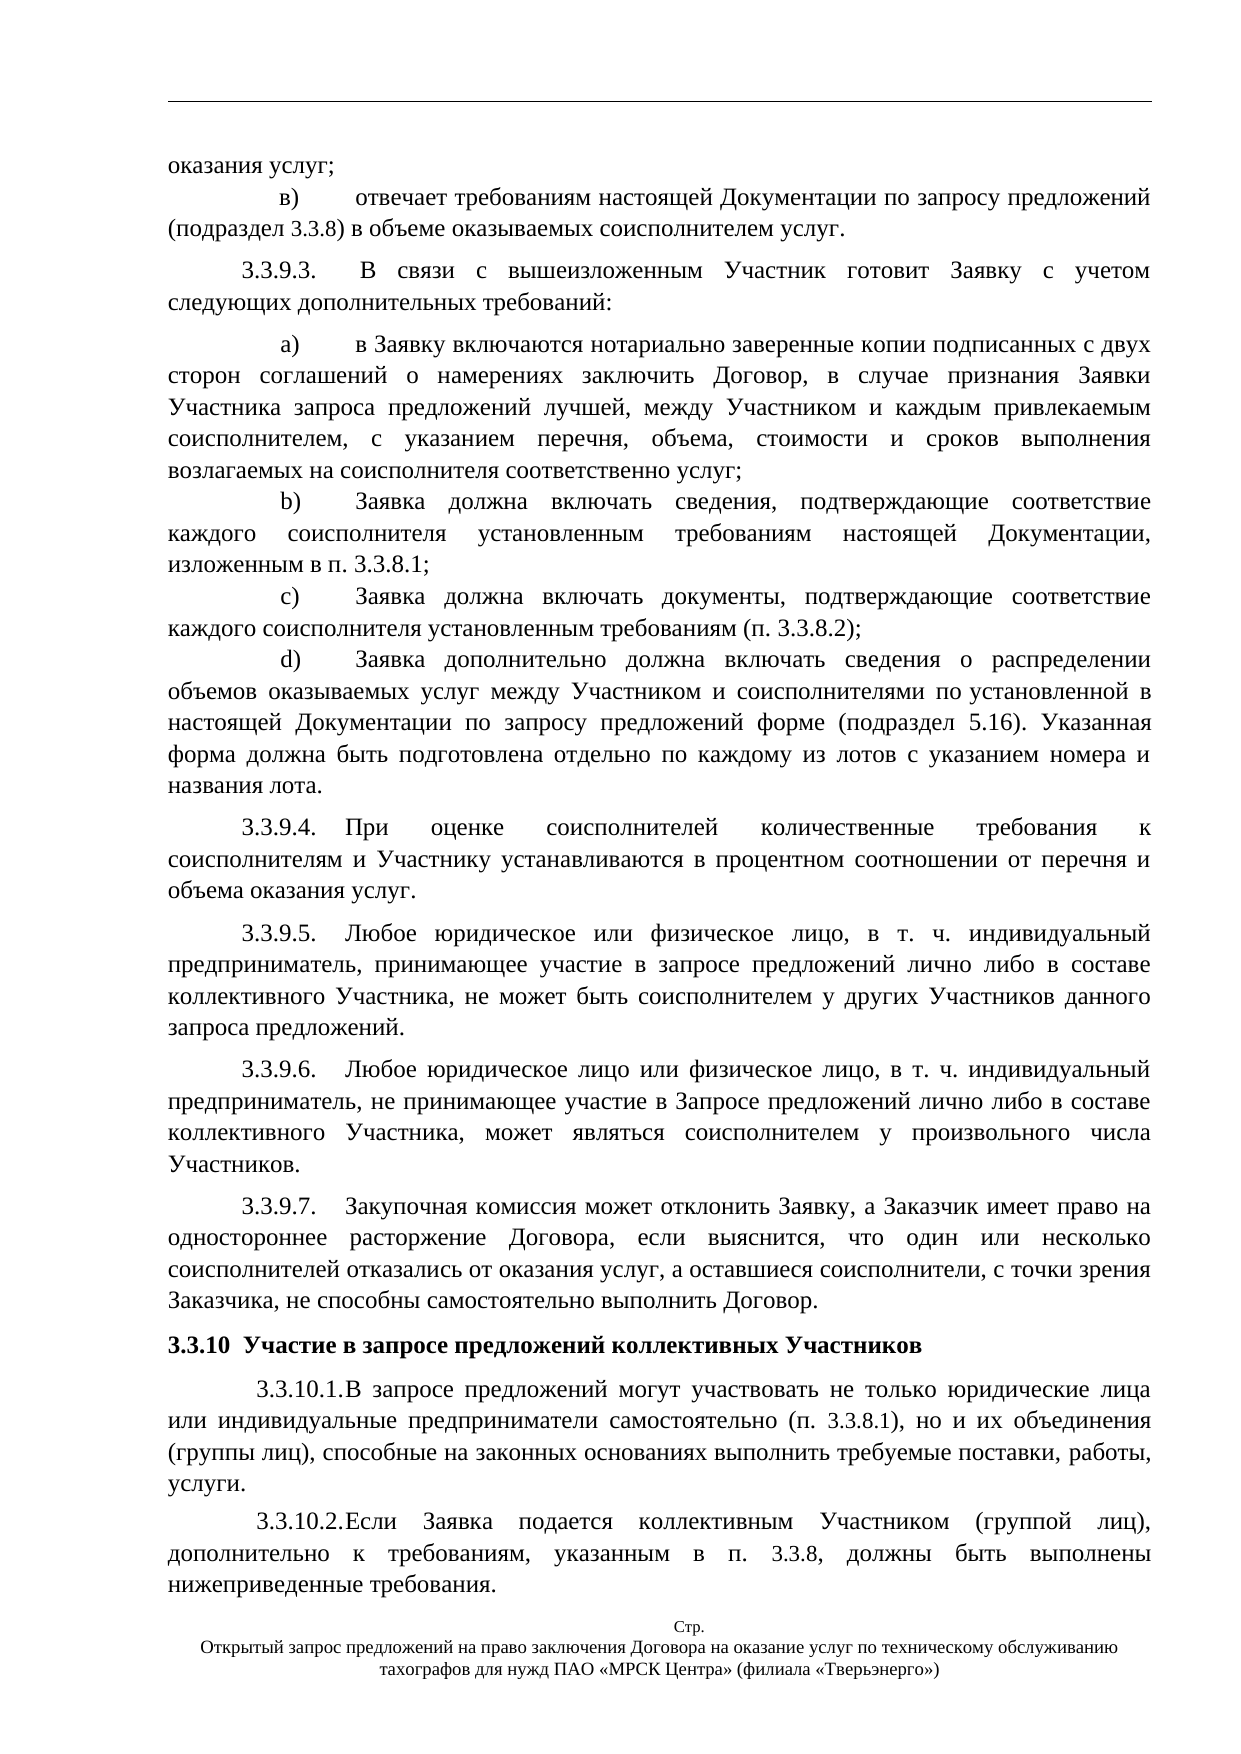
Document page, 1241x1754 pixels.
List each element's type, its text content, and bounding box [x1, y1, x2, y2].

list Заявка дополнительно должна включать сведения о распределении объемов оказываемых услуг между Участником и соисполнителями по установленной в настоящей Документации по запросу предложений форме (подраздел 5.16). Указанная форма должна быть подготовлена отдельно по каждому из лотов с указанием номера и названия лота. [168, 644, 1152, 799]
subtitle Участие в запросе предложений коллективных Участников [168, 1330, 1152, 1358]
list В связи с вышеизложенным Участник готовит Заявку с учетом следующих дополнительных требований: [168, 255, 1152, 315]
list В запросе предложений могут участвовать не только юридические лица или индивидуальные предприниматели самостоятельно (п. 3.3.8.1), но и их объединения (группы лиц), способные на законных основаниях выполнить требуемые поставки, работы, услуги. [168, 1374, 1152, 1497]
list Закупочная комиссия может отклонить Заявку, а Заказчик имеет право на одностороннее расторжение Договора, если выяснится, что один или несколько соисполнителей отказались от оказания услуг, а оставшиеся соисполнители, с точки зрения Заказчика, не способны самостоятельно выполнить Договор. [168, 1191, 1152, 1314]
list Заявка должна включать документы, подтверждающие соответствие каждого соисполнителя установленным требованиям (п. 3.3.8.2); [168, 581, 1152, 641]
list При оценке соисполнителей количественные требования к соисполнителям и Участнику устанавливаются в процентном соотношении от перечня и объема оказания услуг. [168, 812, 1152, 904]
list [168, 150, 1152, 179]
list Заявка должна включать сведения, подтверждающие соответствие каждого соисполнителя установленным требованиям настоящей Документации, изложенным в п. 3.3.8.1; [168, 486, 1152, 578]
list Любое юридическое лицо или физическое лицо, в т. ч. индивидуальный предприниматель, не принимающее участие в Запросе предложений лично либо в составе коллективного Участника, может являться соисполнителем у произвольного числа Участников. [168, 1054, 1152, 1178]
list отвечает требованиям настоящей Документации по запросу предложений (подраздел 3.3.8) в объеме оказываемых соисполнителем услуг. [168, 182, 1152, 242]
list в Заявку включаются нотариально заверенные копии подписанных с двух сторон соглашений о намерениях заключить Договор, в случае признания Заявки Участника запроса предложений лучшей, между Участником и каждым привлекаемым соисполнителем, с указанием перечня, объема, стоимости и сроков выполнения возлагаемых на соисполнителя соответственно услуг; [168, 329, 1152, 484]
list Если Заявка подается коллективным Участником (группой лиц), дополнительно к требованиям, указанным в п. 3.3.8, должны быть выполнены нижеприведенные требования. [168, 1506, 1152, 1598]
list Любое юридическое или физическое лицо, в т. ч. индивидуальный предприниматель, принимающее участие в запросе предложений лично либо в составе коллективного Участника, не может быть соисполнителем у других Участников данного запроса предложений. [168, 918, 1152, 1041]
